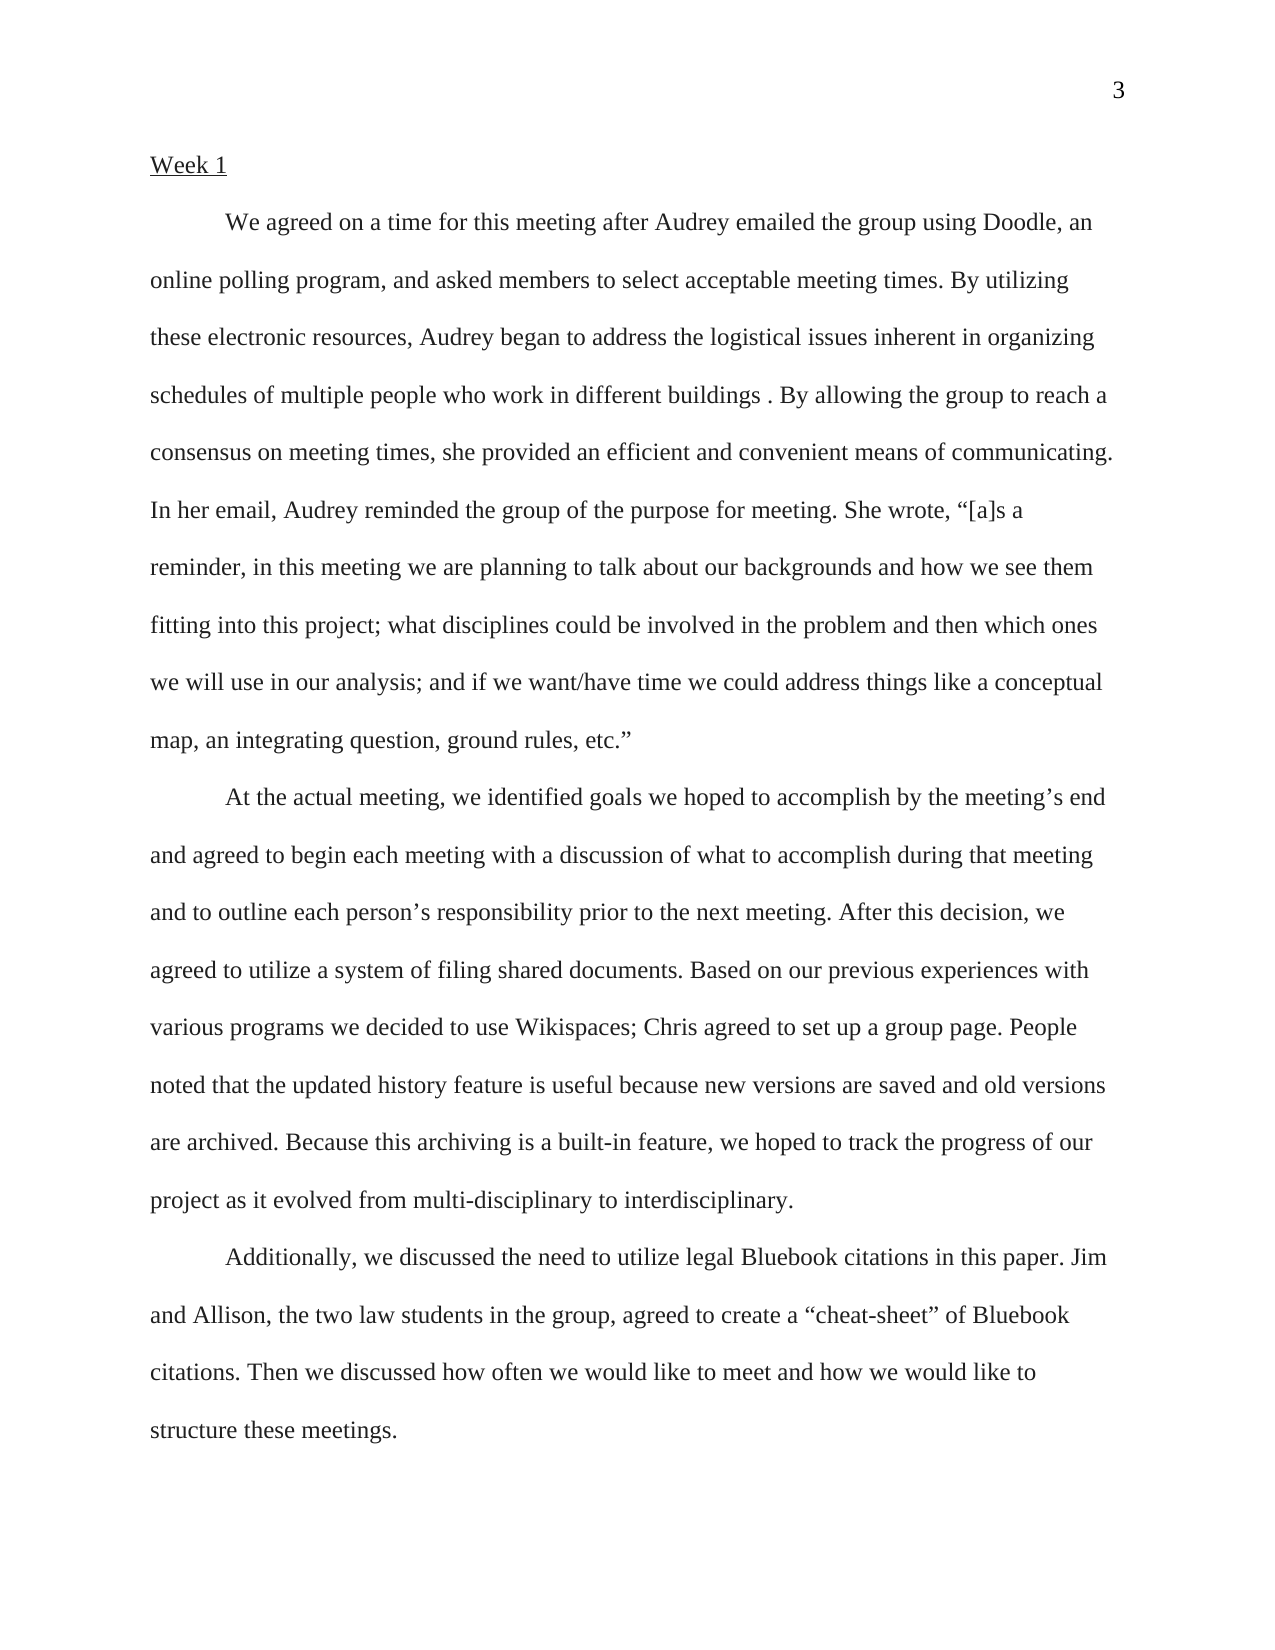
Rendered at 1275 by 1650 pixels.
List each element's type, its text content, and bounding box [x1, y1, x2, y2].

text We agreed on a time for this meeting after Audrey emailed the group using Doodle, an online polling program, and asked members to select acceptable meeting times. By utilizing these electronic resources, Audrey began to address the logistical issues inherent in organizing schedules of multiple people who work in different buildings . By allowing the group to reach a consensus on meeting times, she provided an efficient and convenient means of communicating. In her email, Audrey reminded the group of the purpose for meeting. She wrote, “[a]s a reminder, in this meeting we are planning to talk about our backgrounds and how we see them fitting into this project; what disciplines could be involved in the problem and then which ones we will use in our analysis; and if we want/have time we could address things like a conceptual map, an integrating question, ground rules, etc.” [150, 207, 1125, 754]
text Week 1 [150, 150, 1125, 179]
text At the actual meeting, we identified goals we hoped to accomplish by the meeting’s end and agreed to begin each meeting with a discussion of what to accomplish during that meeting and to outline each person’s responsibility prior to the next meeting. After this decision, we agreed to utilize a system of filing shared documents. Based on our previous experiences with various programs we decided to use Wikispaces; Chris agreed to set up a group page. People noted that the updated history feature is useful because new versions are saved and old versions are archived. Because this archiving is a built-in feature, we hoped to track the progress of our project as it evolved from multi-disciplinary to interdisciplinary. [150, 782, 1125, 1214]
text Additionally, we discussed the need to utilize legal Bluebook citations in this paper. Jim and Allison, the two law students in the group, agreed to create a “cheat-sheet” of Bluebook citations. Then we discussed how often we would like to meet and how we would like to structure these meetings. [150, 1242, 1125, 1444]
